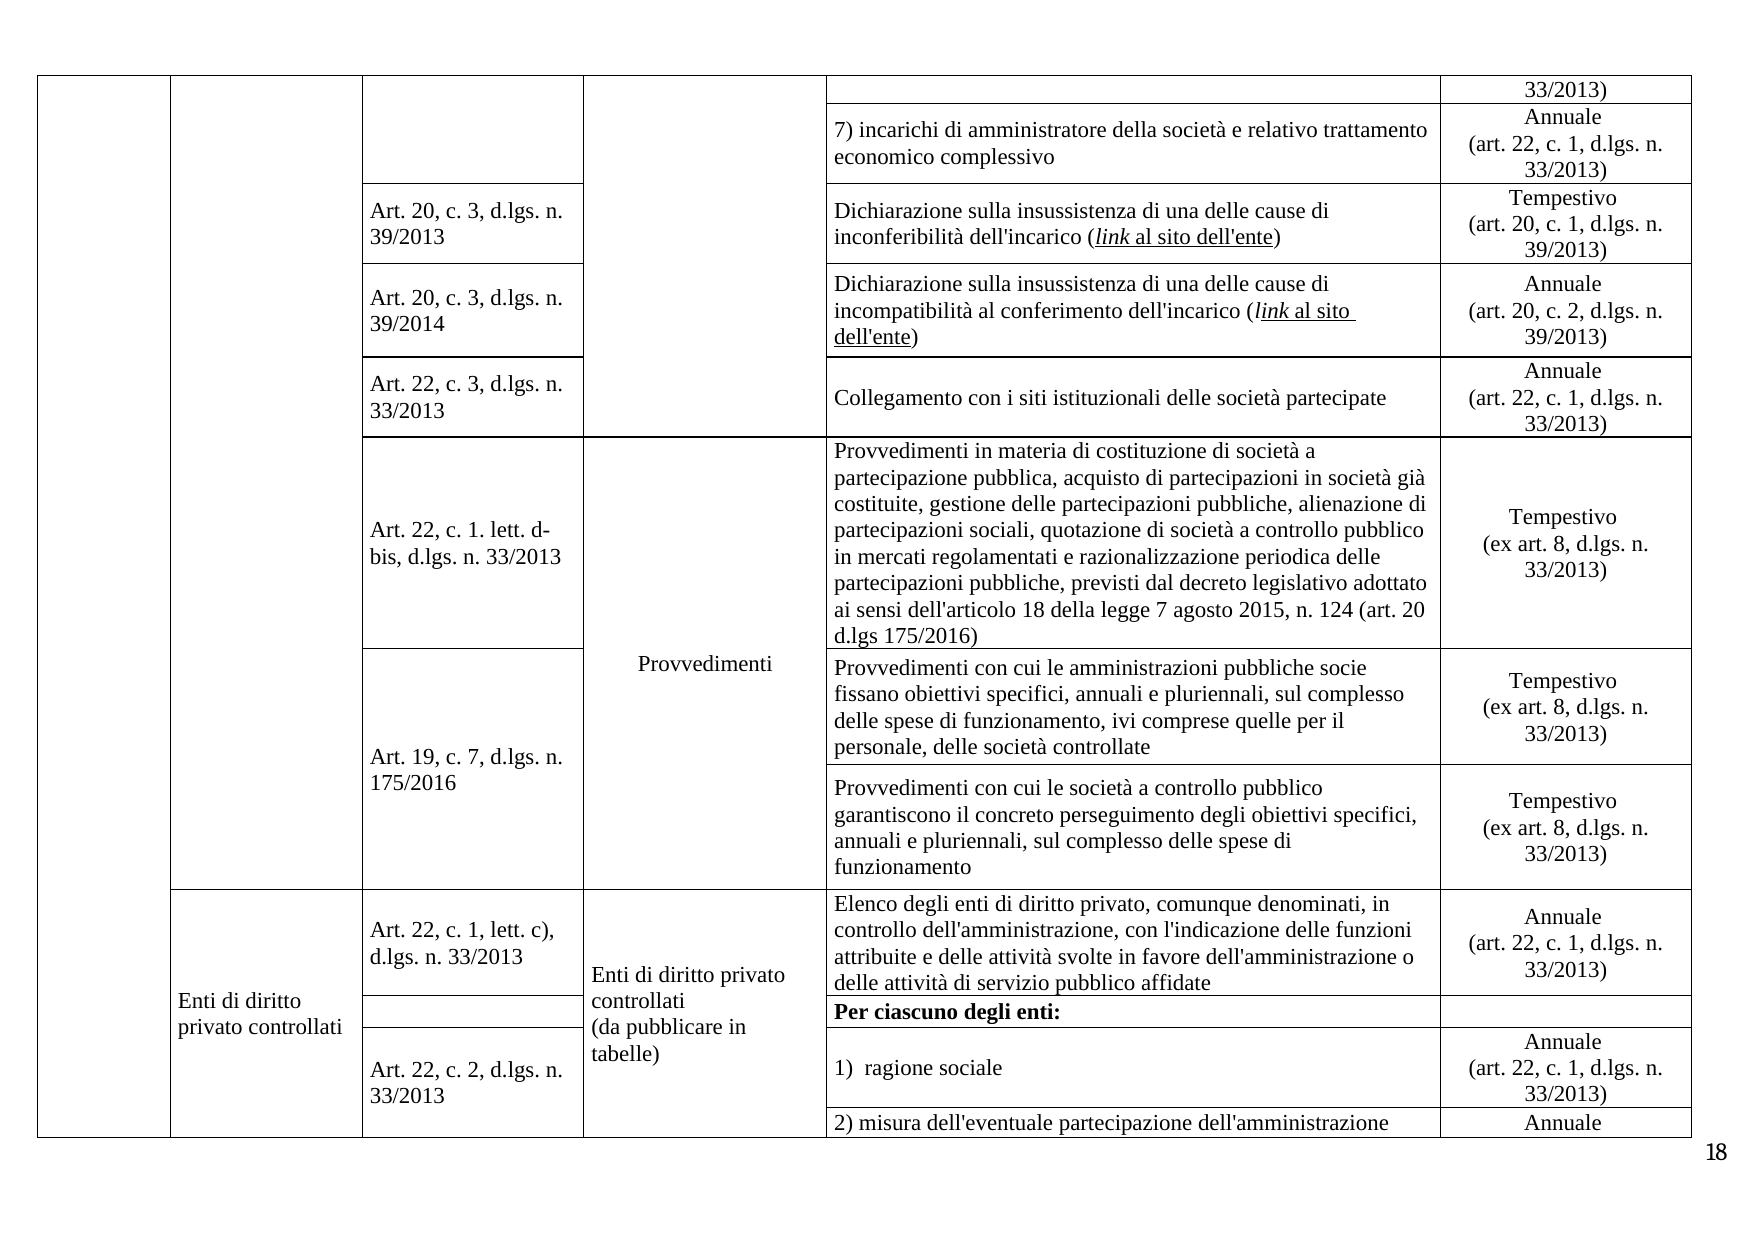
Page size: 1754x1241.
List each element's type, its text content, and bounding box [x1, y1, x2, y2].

table_cell [1441, 996, 1691, 1027]
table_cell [1441, 1108, 1691, 1137]
table_cell Provvedimenti in materia di costituzione di società a partecipazione pubblica, acquisto di partecipazioni in società già costituite, gestione delle partecipazioni pubbliche, alienazione di partecipazioni sociali, quotazione di società a controllo pubblico in mercati regolamentati e razionalizzazione periodica delle partecipazioni pubbliche, previsti dal decreto legislativo adottato ai sensi dell'articolo 18 della legge 7 agosto 2015, n. 124 (art. 20 d.lgs 175/2016) [827, 438, 1440, 648]
table_cell Art. 22, c. 1. lett. d-bis, d.lgs. n. 33/2013 [363, 438, 583, 648]
table_cell Tempestivo (art. 20, c. 1, d.lgs. n. 39/2013) [1441, 184, 1691, 263]
table_cell Collegamento con i siti istituzionali delle società partecipate [827, 358, 1440, 436]
table_cell Annuale (art. 22, c. 1, d.lgs. n. 33/2013) [1441, 358, 1691, 436]
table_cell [1441, 1028, 1691, 1107]
table_cell Annuale (art. 20, c. 2, d.lgs. n. 39/2013) [1441, 264, 1691, 356]
table_cell Provvedimenti con cui le società a controllo pubblico garantiscono il concreto perseguimento degli obiettivi specifici, annuali e pluriennali, sul complesso delle spese di funzionamento [827, 765, 1440, 889]
table_cell Art. 19, c. 7, d.lgs. n. 175/2016 [363, 649, 583, 889]
table_cell Tempestivo (ex art. 8, d.lgs. n. 33/2013) [1441, 438, 1691, 648]
table_cell Enti di diritto privato controllati (da pubblicare in tabelle) [584, 890, 826, 1137]
table_cell Art. 20, c. 3, d.lgs. n. 39/2013 [363, 184, 583, 263]
table_cell [363, 996, 583, 1027]
table_cell 1) ragione sociale [827, 1028, 1440, 1107]
table_cell Dichiarazione sulla insussistenza di una delle cause di incompatibilità al conferimento dell'incarico (link al sito dell'ente) [827, 264, 1440, 356]
table_cell Art. 22, c. 1, lett. c), d.lgs. n. 33/2013 [363, 890, 583, 995]
table_cell Annuale (art. 22, c. 1, d.lgs. n. 33/2013) [1441, 890, 1691, 995]
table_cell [827, 1108, 1440, 1137]
table_cell Tempestivo (ex art. 8, d.lgs. n. 33/2013) [1441, 765, 1691, 889]
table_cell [1441, 104, 1691, 182]
table_cell Elenco degli enti di diritto privato, comunque denominati, in controllo dell'amministrazione, con l'indicazione delle funzioni attribuite e delle attività svolte in favore dell'amministrazione o delle attività di servizio pubblico affidate [827, 890, 1440, 995]
table_cell 7) incarichi di amministratore della società e relativo trattamento economico complessivo [827, 104, 1440, 182]
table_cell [1441, 76, 1691, 102]
table_cell Provvedimenti con cui le amministrazioni pubbliche socie fissano obiettivi specifici, annuali e pluriennali, sul complesso delle spese di funzionamento, ivi comprese quelle per il personale, delle società controllate [827, 649, 1440, 764]
table_cell Per ciascuno degli enti: [827, 996, 1440, 1027]
table_cell Provvedimenti [584, 438, 826, 889]
table_cell Tempestivo (ex art. 8, d.lgs. n. 33/2013) [1441, 649, 1691, 764]
table_cell Art. 20, c. 3, d.lgs. n. 39/2014 [363, 264, 583, 356]
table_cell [827, 76, 1440, 102]
table_cell Art. 22, c. 3, d.lgs. n. 33/2013 [363, 358, 583, 436]
table_cell Enti di diritto privato controllati [171, 890, 362, 1137]
table_cell Art. 22, c. 2, d.lgs. n. 33/2013 [363, 1028, 583, 1137]
table_cell Dichiarazione sulla insussistenza di una delle cause di inconferibilità dell'incarico (link al sito dell'ente) [827, 184, 1440, 263]
